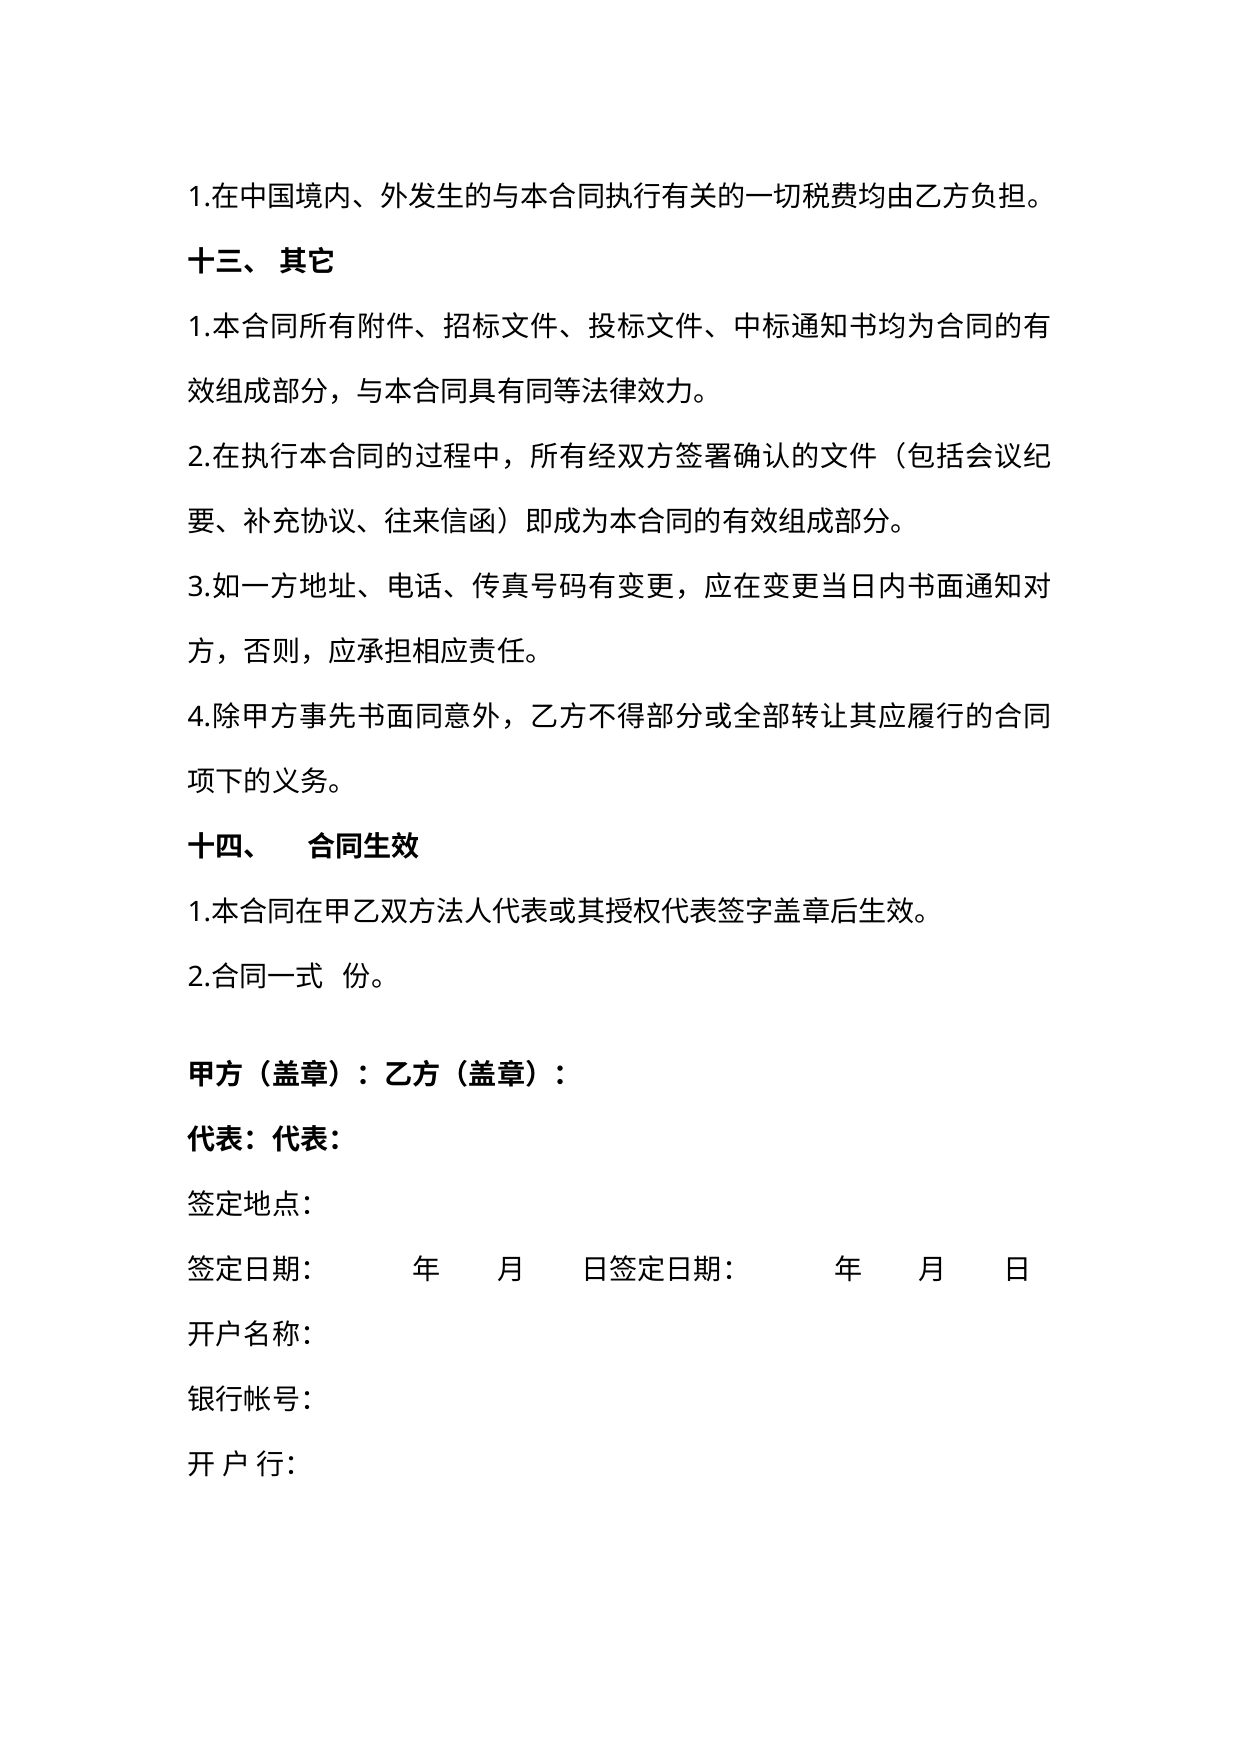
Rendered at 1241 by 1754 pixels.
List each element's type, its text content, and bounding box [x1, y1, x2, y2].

text 十四、 合同生效 [187, 812, 1053, 877]
text 签定日期： 年 月 日签定日期： 年 月 日 [187, 1234, 1053, 1299]
text 1.本合同在甲乙双方法人代表或其授权代表签字盖章后生效。 [187, 877, 1053, 942]
text 4.除甲方事先书面同意外，乙方不得部分或全部转让其应履行的合同项下的义务。 [187, 682, 1053, 812]
text 2.在执行本合同的过程中，所有经双方签署确认的文件（包括会议纪要、补充协议、往来信函）即成为本合同的有效组成部分。 [187, 422, 1053, 552]
text 1.在中国境内、外发生的与本合同执行有关的一切税费均由乙方负担。 [187, 162, 1053, 227]
text 十三、 其它 [187, 227, 1053, 292]
text 代表：代表： [187, 1104, 1053, 1169]
text 开户名称： [187, 1299, 1053, 1364]
text 开 户 行： [187, 1429, 1053, 1494]
text 签定地点： [187, 1169, 1053, 1234]
text 银行帐号： [187, 1364, 1053, 1429]
text 1.本合同所有附件、招标文件、投标文件、中标通知书均为合同的有效组成部分，与本合同具有同等法律效力。 [187, 292, 1053, 422]
text 甲方（盖章）：乙方（盖章）： [187, 1039, 1053, 1104]
text 3.如一方地址、电话、传真号码有变更，应在变更当日内书面通知对方，否则，应承担相应责任。 [187, 552, 1053, 682]
text 2.合同一式 份。 [187, 942, 1053, 1007]
